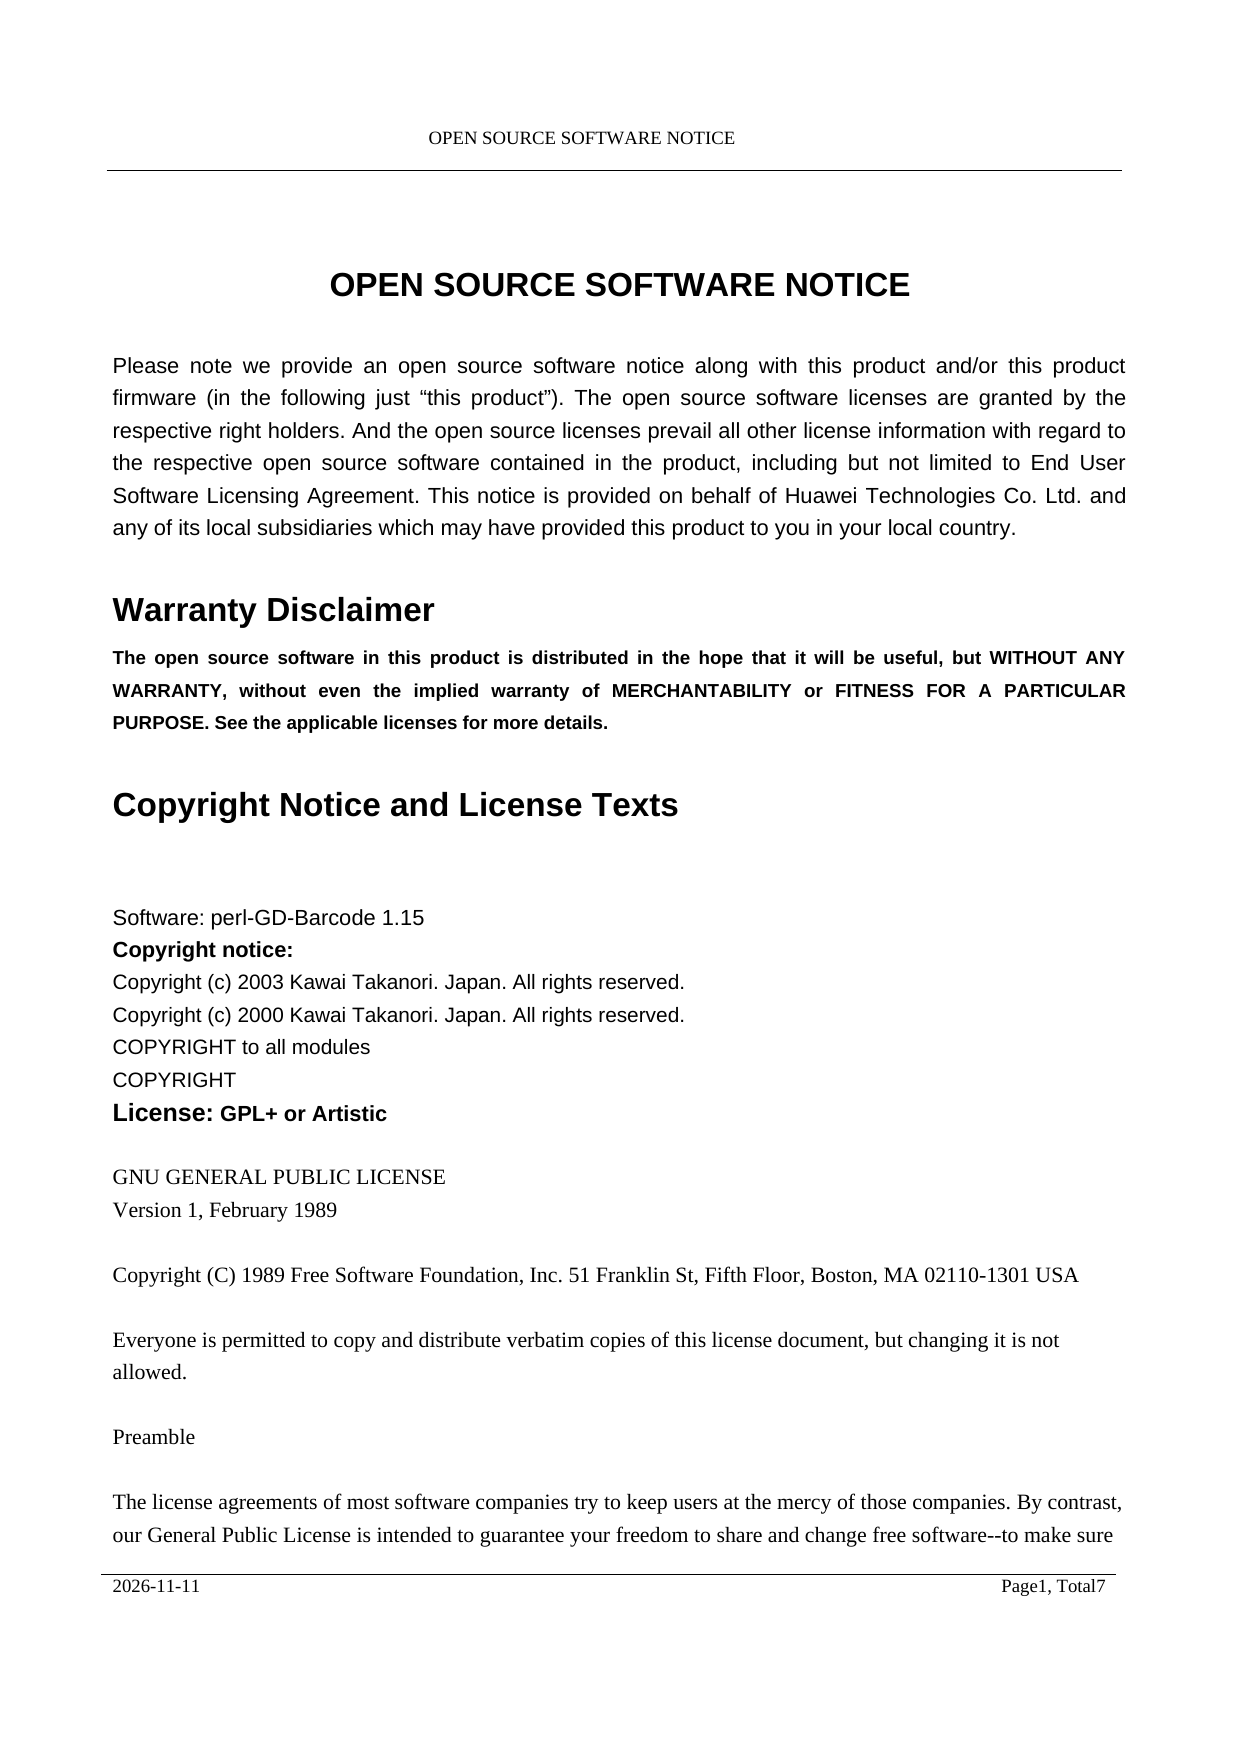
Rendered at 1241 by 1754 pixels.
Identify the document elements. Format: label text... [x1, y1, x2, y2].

text OPEN SOURCE SOFTWARE NOTICE [112, 251, 1128, 316]
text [112, 1096, 1128, 1551]
text Copyright (c) 2000 Kawai Takanori. Japan. All rights reserved. [112, 998, 1128, 1031]
text Software: perl-GD-Barcode 1.15 [112, 901, 1128, 933]
text COPYRIGHT [112, 1063, 1128, 1096]
text COPYRIGHT to all modules [112, 1031, 1128, 1063]
text Warranty Disclaimer [112, 576, 1128, 641]
text The open source software in this product is distributed in the hope that it will be useful, but WITHOUT ANY WARRANTY, without even the implied warranty of MERCHANTABILITY or FITNESS FOR A PARTICULAR PURPOSE. See the applicable licenses for more details. [112, 641, 1128, 739]
text Copyright notice: [112, 933, 1128, 966]
text Please note we provide an open source software notice along with this product and/or this product firmware (in the following just “this product”). The open source software licenses are granted by the respective right holders. And the open source licenses prevail all other license information with regard to the respective open source software contained in the product, including but not limited to End User Software Licensing Agreement. This notice is provided on behalf of Huawei Technologies Co. Ltd. and any of its local subsidiaries which may have provided this product to you in your local country. [112, 349, 1128, 544]
text Copyright (c) 2003 Kawai Takanori. Japan. All rights reserved. [112, 966, 1128, 998]
text Copyright Notice and License Texts [112, 771, 1128, 836]
